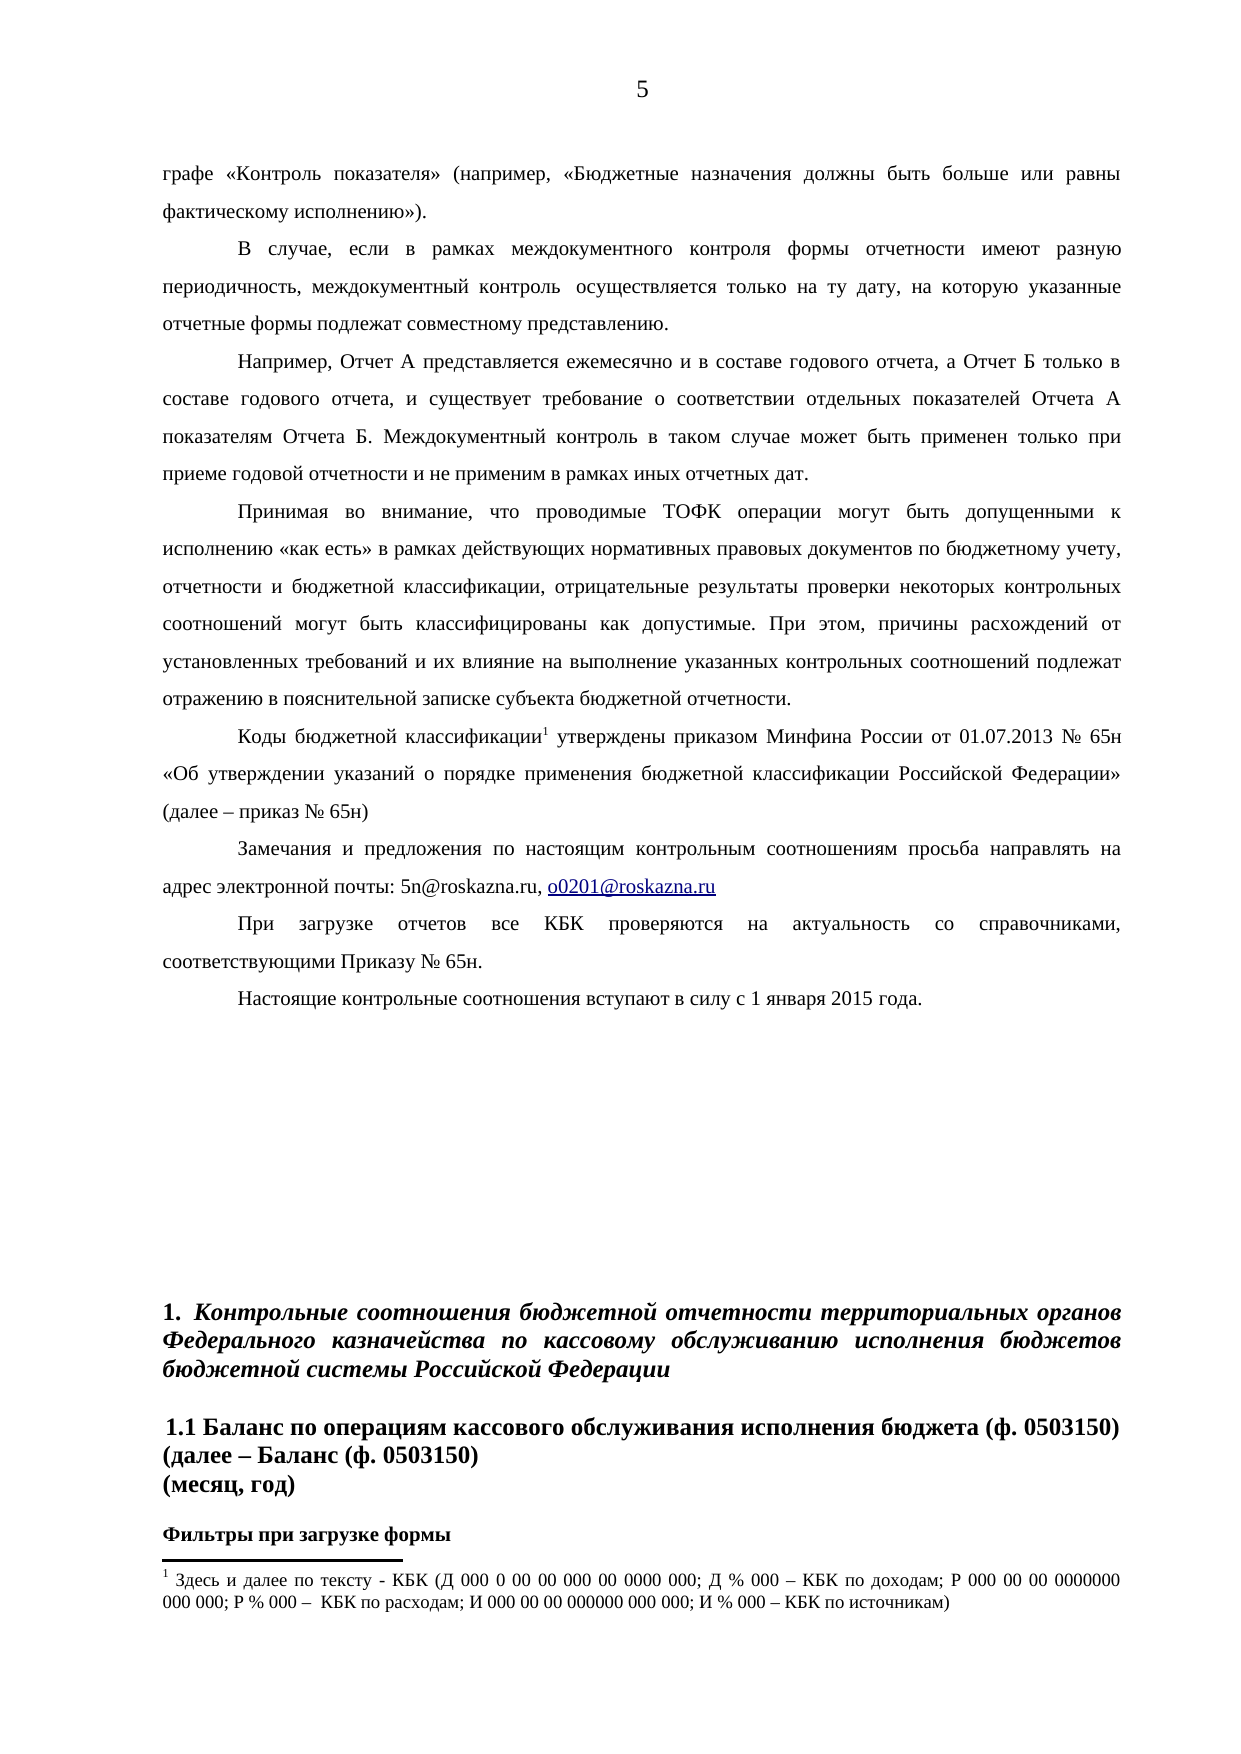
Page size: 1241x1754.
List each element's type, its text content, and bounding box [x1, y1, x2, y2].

text Настоящие контрольные соотношения вступают в силу с 1 января 2015 года. [162, 973, 1122, 1010]
text Принимая во внимание, что проводимые ТОФК операции могут быть допущенными к исполнению «как есть» в рамках действующих нормативных правовых документов по бюджетному учету, отчетности и бюджетной классификации, отрицательные результаты проверки некоторых контрольных соотношений могут быть классифицированы как допустимые. При этом, причины расхождений от установленных требований и их влияние на выполнение указанных контрольных соотношений подлежат отражению в пояснительной записке субъекта бюджетной отчетности. [162, 485, 1122, 710]
text (далее – Баланс (ф. 0503150) [162, 1441, 1122, 1469]
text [162, 148, 1122, 223]
text При загрузке отчетов все КБК проверяются на актуальность со справочниками, соответствующими Приказу № 65н. [162, 898, 1122, 973]
text Коды бюджетной классификации утверждены приказом Минфина России от 01.07.2013 № 65н «Об утверждении указаний о порядке применения бюджетной классификации Российской Федерации» (далее – приказ № 65н) [162, 710, 1122, 823]
subtitle 1. Контрольные соотношения бюджетной отчетности территориальных органов Федерального казначейства по кассовому обслуживанию исполнения бюджетов бюджетной системы Российской Федерации [162, 1297, 1122, 1383]
subtitle 1.1 Баланс по операциям кассового обслуживания исполнения бюджета (ф. 0503150) [162, 1412, 1122, 1441]
text Например, Отчет А представляется ежемесячно и в составе годового отчета, а Отчет Б только в составе годового отчета, и существует требование о соответствии отдельных показателей Отчета А показателям Отчета Б. Междокументный контроль в таком случае может быть применен только при приеме годовой отчетности и не применим в рамках иных отчетных дат. [162, 335, 1122, 485]
text (месяц, год) [162, 1469, 1122, 1498]
text Фильтры при загрузке формы [162, 1522, 1122, 1546]
text Замечания и предложения по настоящим контрольным соотношениям просьба направлять на адрес электронной почты: 5n@roskazna.ru, o0201@roskazna.ru [162, 823, 1122, 898]
text В случае, если в рамках междокументного контроля формы отчетности имеют разную периодичность, междокументный контроль осуществляется только на ту дату, на которую указанные отчетные формы подлежат совместному представлению. [162, 223, 1122, 335]
